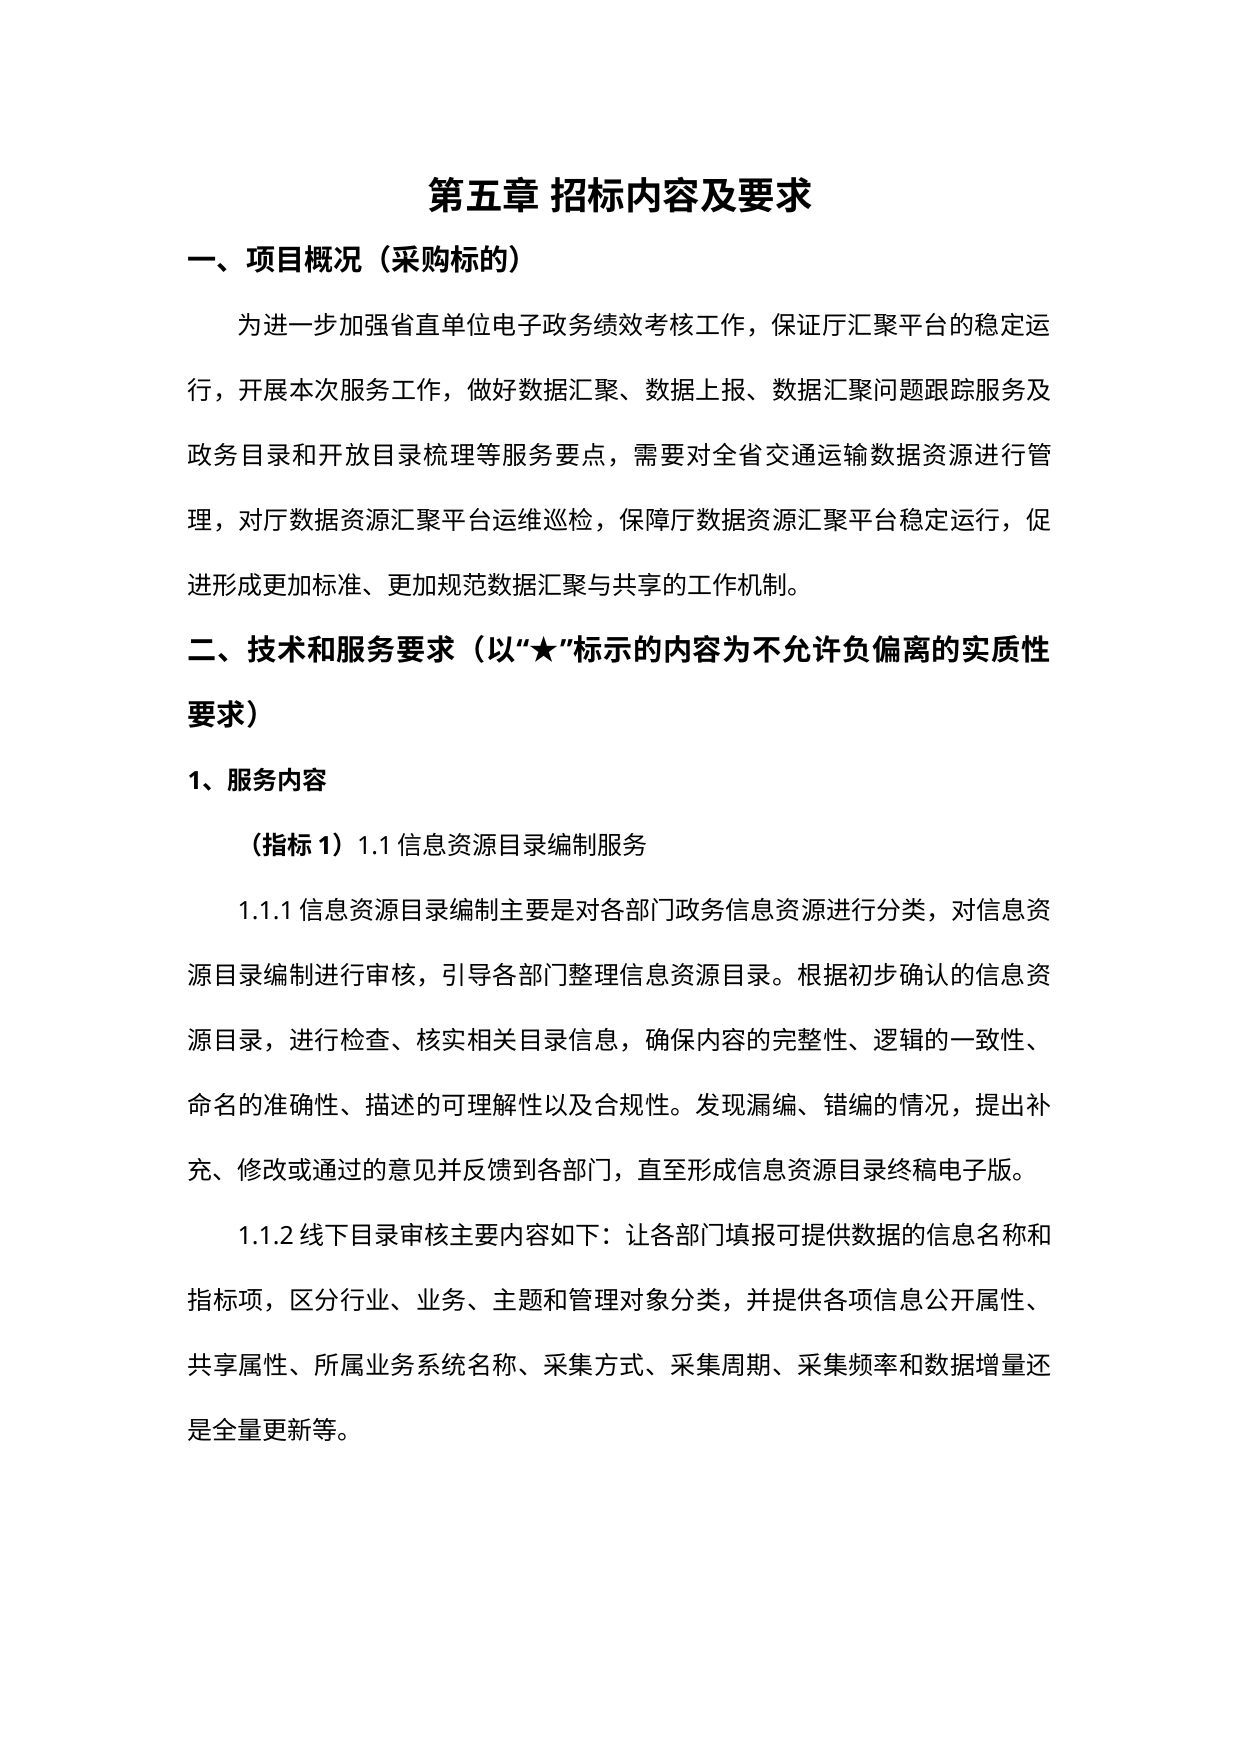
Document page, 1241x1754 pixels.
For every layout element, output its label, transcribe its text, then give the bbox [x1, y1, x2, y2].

text （指标1）1.1信息资源目录编制服务 [187, 812, 1053, 877]
text 1、服务内容 [187, 747, 1053, 812]
text 第五章 招标内容及要求 [187, 162, 1053, 227]
text 二、技术和服务要求（以“★”标示的内容为不允许负偏离的实质性要求） [187, 617, 1053, 747]
text 为进一步加强省直单位电子政务绩效考核工作，保证厅汇聚平台的稳定运行，开展本次服务工作，做好数据汇聚、数据上报、数据汇聚问题跟踪服务及政务目录和开放目录梳理等服务要点，需要对全省交通运输数据资源进行管理，对厅数据资源汇聚平台运维巡检，保障厅数据资源汇聚平台稳定运行，促进形成更加标准、更加规范数据汇聚与共享的工作机制。 [187, 292, 1053, 617]
text 1.1.1信息资源目录编制主要是对各部门政务信息资源进行分类，对信息资源目录编制进行审核，引导各部门整理信息资源目录。根据初步确认的信息资源目录，进行检查、核实相关目录信息，确保内容的完整性、逻辑的一致性、命名的准确性、描述的可理解性以及合规性。发现漏编、错编的情况，提出补充、修改或通过的意见并反馈到各部门，直至形成信息资源目录终稿电子版。 [187, 877, 1053, 1202]
text 1.1.2线下目录审核主要内容如下：让各部门填报可提供数据的信息名称和指标项，区分行业、业务、主题和管理对象分类，并提供各项信息公开属性、共享属性、所属业务系统名称、采集方式、采集周期、采集频率和数据增量还是全量更新等。 [187, 1202, 1053, 1462]
text 一、项目概况（采购标的） [187, 227, 1053, 292]
